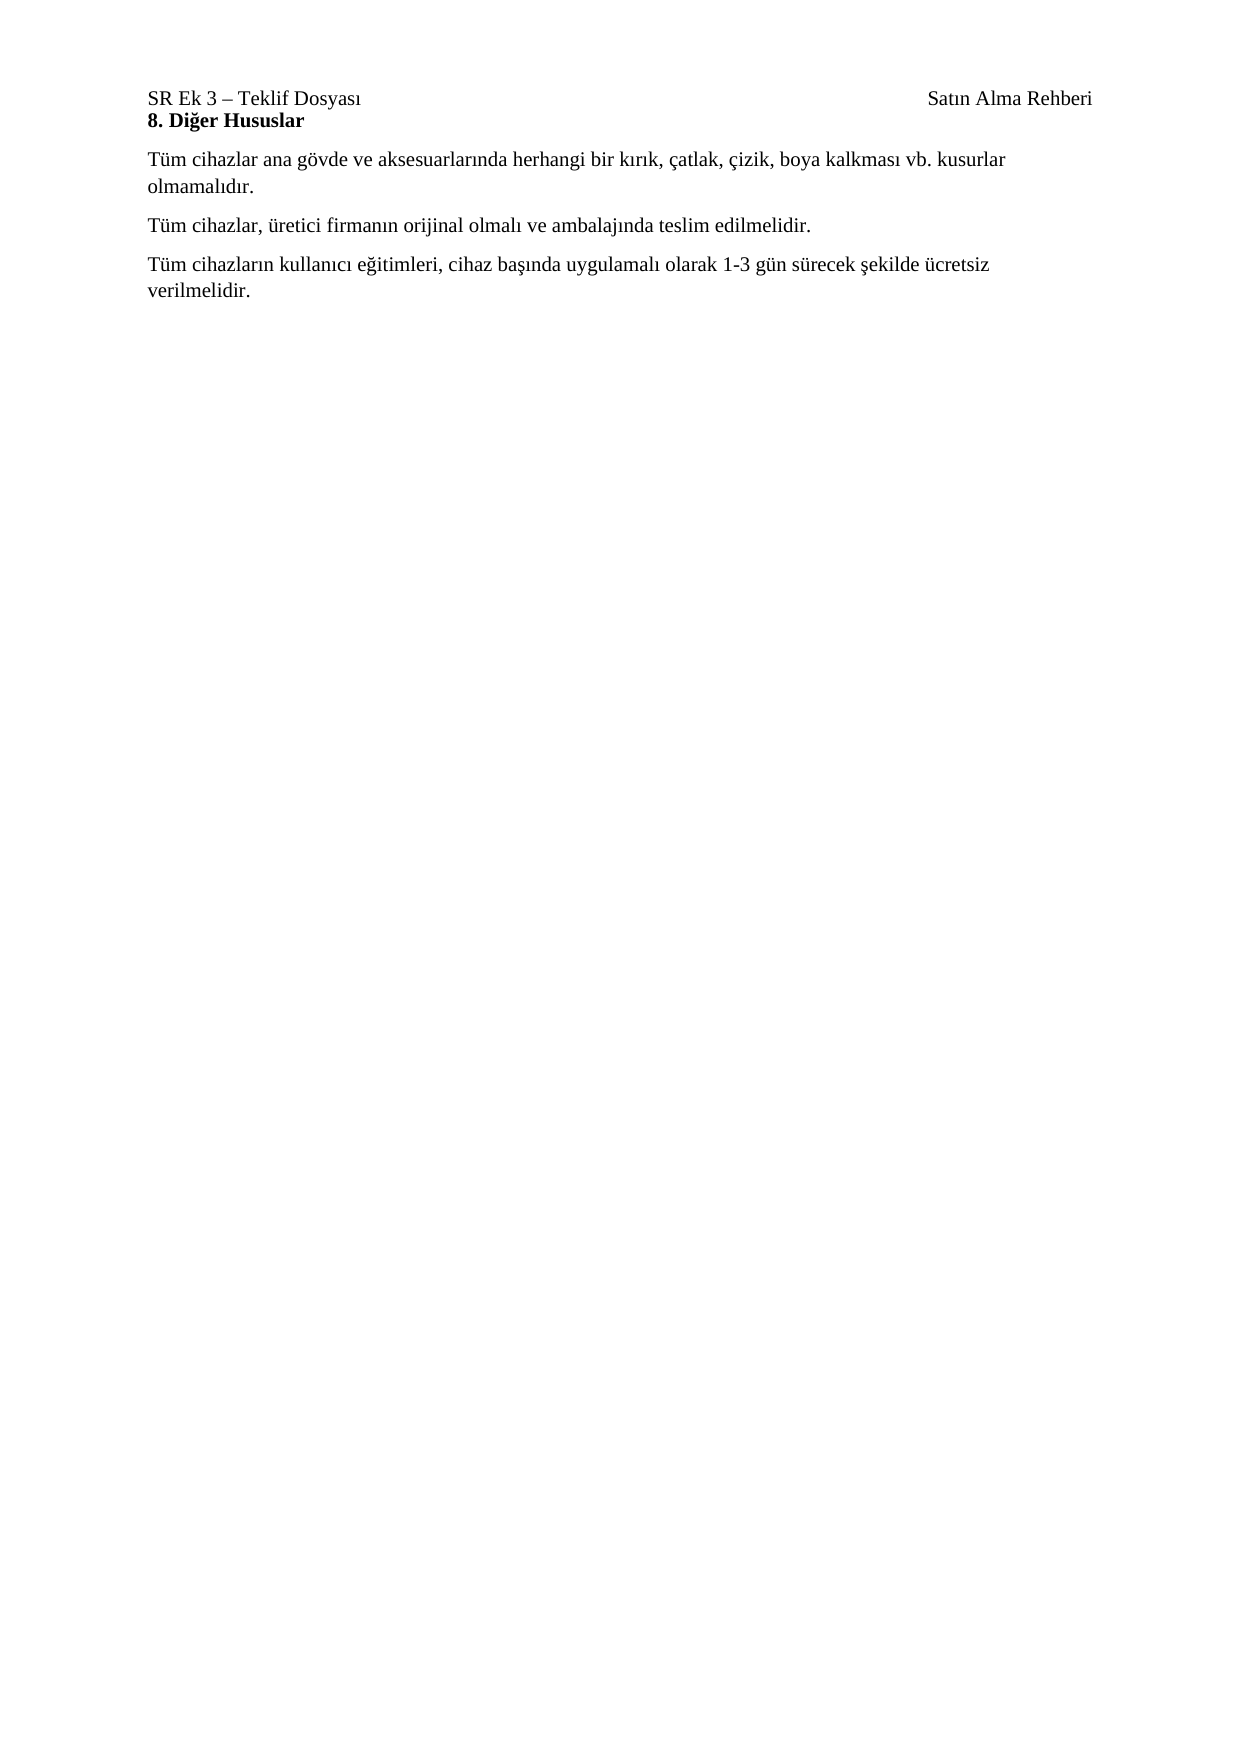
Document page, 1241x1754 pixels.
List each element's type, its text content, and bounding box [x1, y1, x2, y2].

list Diğer Hususlar [147, 108, 1077, 132]
text Tüm cihazların kullanıcı eğitimleri, cihaz başında uygulamalı olarak 1-3 gün sürecek şekilde ücretsiz verilmelidir. [147, 249, 1077, 302]
text Tüm cihazlar, üretici firmanın orijinal olmalı ve ambalajında teslim edilmelidir. [147, 210, 1077, 237]
text Tüm cihazlar ana gövde ve aksesuarlarında herhangi bir kırık, çatlak, çizik, boya kalkması vb. kusurlar olmamalıdır. [147, 145, 1077, 198]
